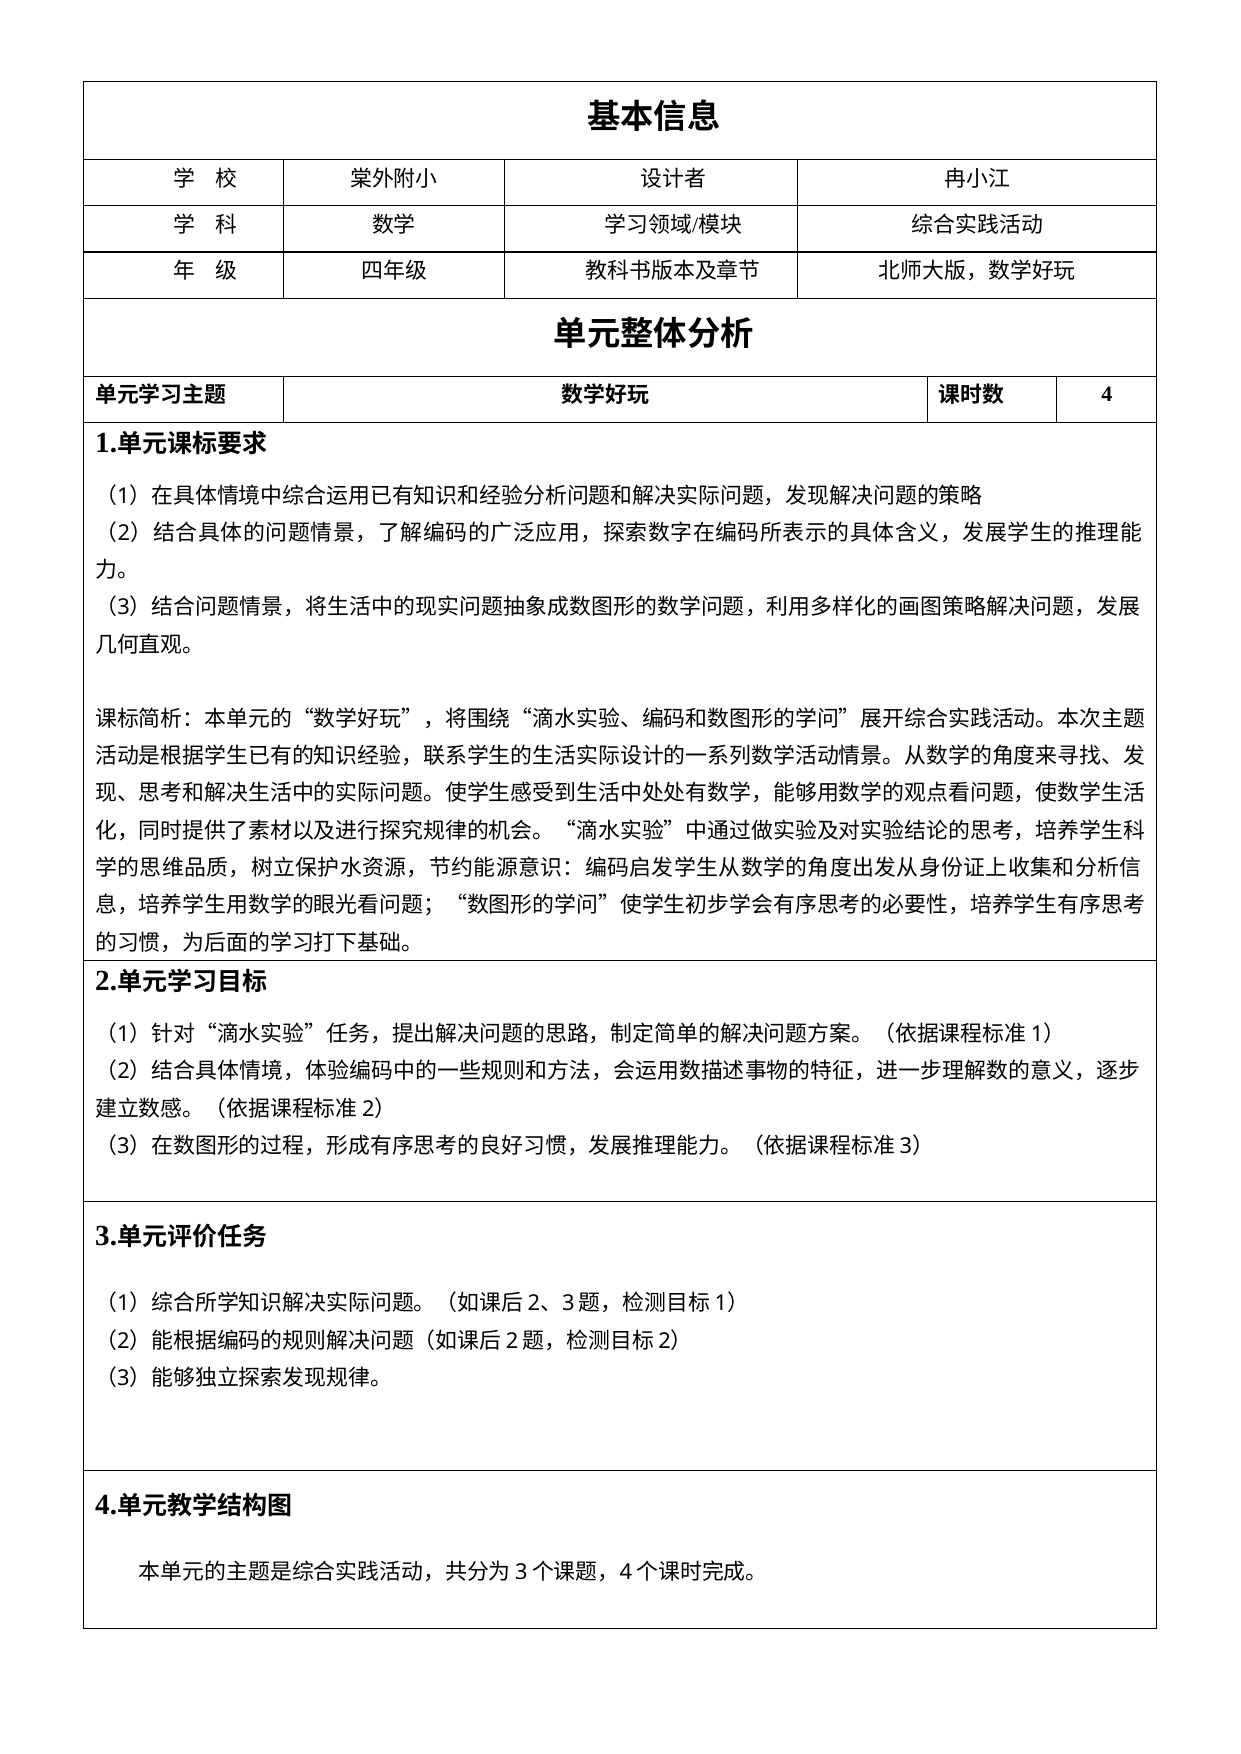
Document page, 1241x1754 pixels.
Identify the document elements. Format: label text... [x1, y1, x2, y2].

table_cell 北师大版，数学好玩 [798, 253, 1156, 297]
table_cell 学 科 [84, 206, 283, 251]
table_cell 学习领域/模块 [505, 206, 797, 251]
table_cell 设计者 [505, 160, 797, 205]
table_cell 单元学习主题 [84, 377, 283, 422]
table_cell 四年级 [284, 253, 504, 297]
table_cell 学 校 [84, 160, 283, 205]
table_cell 1.单元课标要求 （1）在具体情境中综合运用已有知识和经验分析问题和解决实际问题，发现解决问题的策略 （2）结合具体的问题情景，了解编码的广泛应用，探索数字在编码所表示的具体含义，发展学生的推理能力。 （3）结合问题情景，将生活中的现实问题抽象成数图形的数学问题，利用多样化的画图策略解决问题，发展几何直观。 课标简析：本单元的“数学好玩”，将围绕“滴水实验、编码和数图形的学问”展开综合实践活动。本次主题活动是根据学生已有的知识经验，联系学生的生活实际设计的一系列数学活动情景。从数学的角度来寻找、发现、思考和解决生活中的实际问题。使学生感受到生活中处处有数学，能够用数学的观点看问题，使数学生活化，同时提供了素材以及进行探究规律的机会。“滴水实验”中通过做实验及对实验结论的思考，培养学生科学的思维品质，树立保护水资源，节约能源意识：编码启发学生从数学的角度出发从身份证上收集和分析信息，培养学生用数学的眼光看问题；“数图形的学问”使学生初步学会有序思考的必要性，培养学生有序思考的习惯，为后面的学习打下基础。 [84, 423, 1156, 960]
table_cell 综合实践活动 [798, 206, 1156, 251]
table_cell 数学 [284, 206, 504, 251]
table_cell 数学好玩 [284, 377, 927, 422]
table_cell 4.单元教学结构图 本单元的主题是综合实践活动，共分为3个课题，4个课时完成。 [84, 1471, 1156, 1627]
table_cell 2.单元学习目标 （1）针对“滴水实验”任务，提出解决问题的思路，制定简单的解决问题方案。（依据课程标准1） （2）结合具体情境，体验编码中的一些规则和方法，会运用数描述事物的特征，进一步理解数的意义，逐步建立数感。（依据课程标准2） （3）在数图形的过程，形成有序思考的良好习惯，发展推理能力。（依据课程标准3） [84, 961, 1156, 1201]
table_header 基本信息 [84, 82, 1156, 159]
table_cell 3.单元评价任务 （1）综合所学知识解决实际问题。（如课后2、3题，检测目标1） （2）能根据编码的规则解决问题（如课后2题，检测目标2） （3）能够独立探索发现规律。 [84, 1202, 1156, 1470]
table_cell 棠外附小 [284, 160, 504, 205]
table_cell 教科书版本及章节 [505, 253, 797, 297]
table_cell 年 级 [84, 253, 283, 297]
table_cell 4 [1057, 377, 1156, 422]
table_cell 课时数 [928, 377, 1056, 422]
table_cell 冉小江 [798, 160, 1156, 205]
table_cell 单元整体分析 [84, 299, 1156, 376]
